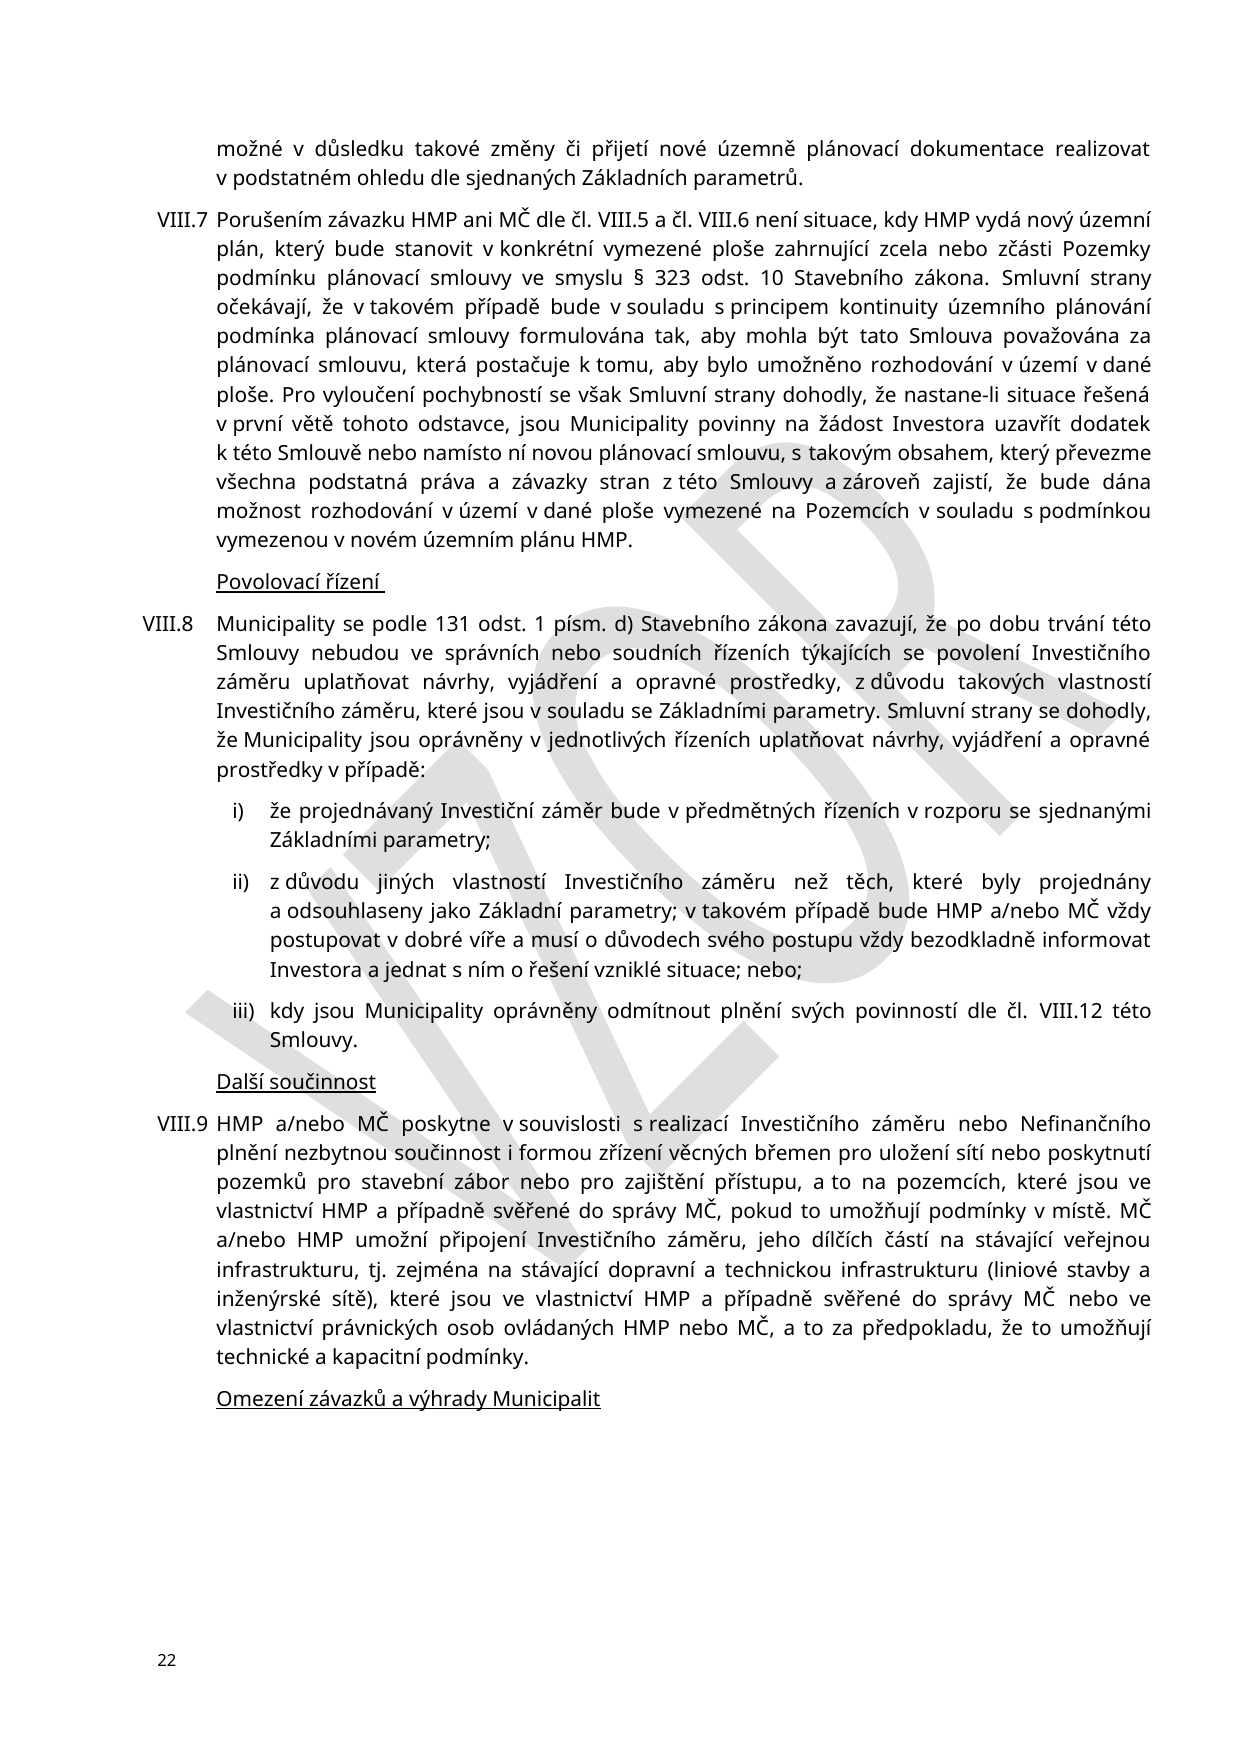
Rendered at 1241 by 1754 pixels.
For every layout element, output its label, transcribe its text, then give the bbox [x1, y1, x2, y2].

list Municipality se podle 131 odst. 1 písm. d) Stavebního zákona zavazují, že po dobu trvání této Smlouvy nebudou ve správních nebo soudních řízeních týkajících se povolení Investičního záměru uplatňovat návrhy, vyjádření a opravné prostředky, z důvodu takových vlastností Investičního záměru, které jsou v souladu se Základními parametry. Smluvní strany se dohodly, že Municipality jsou oprávněny v jednotlivých řízeních uplatňovat návrhy, vyjádření a opravné prostředky v případě: [142, 608, 1152, 783]
list z důvodu jiných vlastností Investičního záměru než těch, které byly projednány a odsouhlaseny jako Základní parametry; v takovém případě bude HMP a/nebo MČ vždy postupovat v dobré víře a musí o důvodech svého postupu vždy bezodkladně informovat Investora a jednat s ním o řešení vzniklé situace; nebo; [232, 866, 1152, 983]
list Další součinnost [216, 1066, 1152, 1095]
list kdy jsou Municipality oprávněny odmítnout plnění svých povinností dle čl. VIII.12 této Smlouvy. [232, 995, 1152, 1054]
list HMP a/nebo MČ poskytne v souvislosti s realizací Investičního záměru nebo Nefinančního plnění nezbytnou součinnost i formou zřízení věcných břemen pro uložení sítí nebo poskytnutí pozemků pro stavební zábor nebo pro zajištění přístupu, a to na pozemcích, které jsou ve vlastnictví HMP a případně svěřené do správy MČ, pokud to umožňují podmínky v místě. MČ a/nebo HMP umožní připojení Investičního záměru, jeho dílčích částí na stávající veřejnou infrastrukturu, tj. zejména na stávající dopravní a technickou infrastrukturu (liniové stavby a inženýrské sítě), které jsou ve vlastnictví HMP a případně svěřené do správy MČ nebo ve vlastnictví právnických osob ovládaných HMP nebo MČ, a to za předpokladu, že to umožňují technické a kapacitní podmínky. [157, 1108, 1152, 1370]
list Porušením závazku HMP ani MČ dle čl. VIII.5 a čl. VIII.6 není situace, kdy HMP vydá nový územní plán, který bude stanovit v konkrétní vymezené ploše zahrnující zcela nebo zčásti Pozemky podmínku plánovací smlouvy ve smyslu § 323 odst. 10 Stavebního zákona. Smluvní strany očekávají, že v takovém případě bude v souladu s principem kontinuity územního plánování podmínka plánovací smlouvy formulována tak, aby mohla být tato Smlouva považována za plánovací smlouvu, která postačuje k tomu, aby bylo umožněno rozhodování v území v dané ploše. Pro vyloučení pochybností se však Smluvní strany dohodly, že nastane-li situace řešená v první větě tohoto odstavce, jsou Municipality povinny na žádost Investora uzavřít dodatek k této Smlouvě nebo namísto ní novou plánovací smlouvu, s takovým obsahem, který převezme všechna podstatná práva a závazky stran z této Smlouvy a zároveň zajistí, že bude dána možnost rozhodování v území v dané ploše vymezené na Pozemcích v souladu s podmínkou vymezenou v novém územním plánu HMP. [157, 204, 1152, 554]
list Omezení závazků a výhrady Municipalit [216, 1383, 1152, 1412]
list že projednávaný Investiční záměr bude v předmětných řízeních v rozporu se sjednanými Základními parametry; [232, 795, 1152, 854]
list Povolovací řízení [216, 566, 1152, 595]
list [157, 133, 1152, 191]
